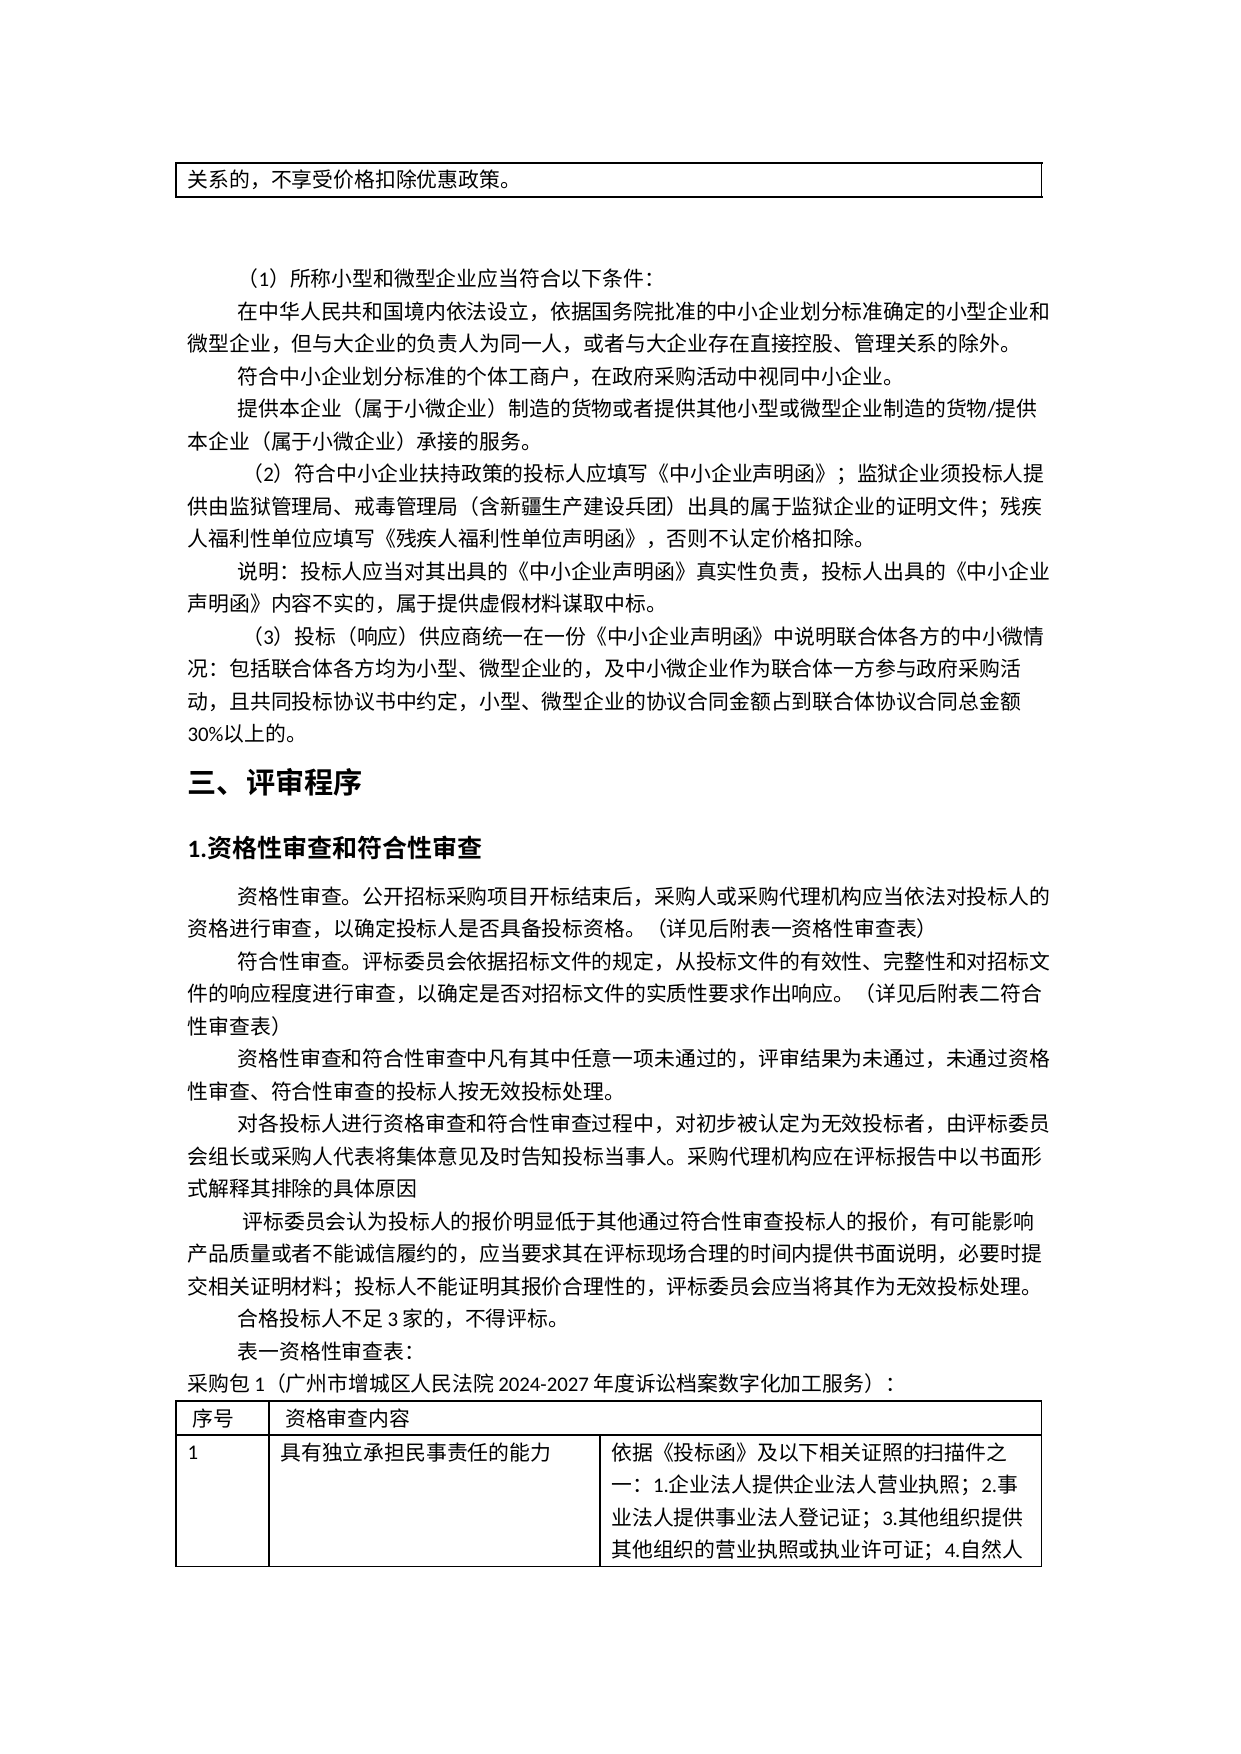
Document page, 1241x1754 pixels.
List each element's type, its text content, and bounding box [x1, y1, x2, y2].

text 评标委员会认为投标人的报价明显低于其他通过符合性审查投标人的报价，有可能影响产品质量或者不能诚信履约的，应当要求其在评标现场合理的时间内提供书面说明，必要时提交相关证明材料；投标人不能证明其报价合理性的，评标委员会应当将其作为无效投标处理。 [187, 1205, 1053, 1303]
text 资格性审查。公开招标采购项目开标结束后，采购人或采购代理机构应当依法对投标人的资格进行审查，以确定投标人是否具备投标资格。（详见后附表一资格性审查表） [187, 880, 1053, 945]
table_header 序号 [177, 1402, 268, 1434]
text （1）所称小型和微型企业应当符合以下条件： [187, 263, 1053, 295]
table_header 资格审查内容 [270, 1402, 1041, 1434]
text （3）投标（响应）供应商统一在一份《中小企业声明函》中说明联合体各方的中小微情况：包括联合体各方均为小型、微型企业的，及中小微企业作为联合体一方参与政府采购活动，且共同投标协议书中约定，小型、微型企业的协议合同金额占到联合体协议合同总金额30%以上的。 [187, 620, 1053, 750]
text 对各投标人进行资格审查和符合性审查过程中，对初步被认定为无效投标者，由评标委员会组长或采购人代表将集体意见及时告知投标当事人。采购代理机构应在评标报告中以书面形式解释其排除的具体原因 [187, 1108, 1053, 1205]
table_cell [601, 1436, 1041, 1566]
text 提供本企业（属于小微企业）制造的货物或者提供其他小型或微型企业制造的货物/提供本企业（属于小微企业）承接的服务。 [187, 393, 1053, 458]
table_cell 1 [177, 1436, 268, 1566]
text 符合性审查。评标委员会依据招标文件的规定，从投标文件的有效性、完整性和对招标文件的响应程度进行审查，以确定是否对招标文件的实质性要求作出响应。（详见后附表二符合性审查表） [187, 945, 1053, 1043]
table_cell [177, 164, 1041, 196]
text 符合中小企业划分标准的个体工商户，在政府采购活动中视同中小企业。 [187, 360, 1053, 393]
text （2）符合中小企业扶持政策的投标人应填写《中小企业声明函》；监狱企业须投标人提供由监狱管理局、戒毒管理局（含新疆生产建设兵团）出具的属于监狱企业的证明文件；残疾人福利性单位应填写《残疾人福利性单位声明函》，否则不认定价格扣除。 [187, 458, 1053, 555]
text 三、评审程序 [187, 750, 1053, 815]
text 表一资格性审查表： [187, 1335, 1053, 1368]
text 说明：投标人应当对其出具的《中小企业声明函》真实性负责，投标人出具的《中小企业声明函》内容不实的，属于提供虚假材料谋取中标。 [187, 555, 1053, 620]
text 在中华人民共和国境内依法设立，依据国务院批准的中小企业划分标准确定的小型企业和微型企业，但与大企业的负责人为同一人，或者与大企业存在直接控股、管理关系的除外。 [187, 295, 1053, 360]
text 合格投标人不足3家的，不得评标。 [187, 1303, 1053, 1335]
text 1.资格性审查和符合性审查 [187, 815, 1053, 880]
text 采购包1（广州市增城区人民法院2024-2027年度诉讼档案数字化加工服务）： [187, 1368, 1053, 1400]
text 资格性审查和符合性审查中凡有其中任意一项未通过的，评审结果为未通过，未通过资格性审查、符合性审查的投标人按无效投标处理。 [187, 1043, 1053, 1108]
table_cell 具有独立承担民事责任的能力 [270, 1436, 599, 1566]
